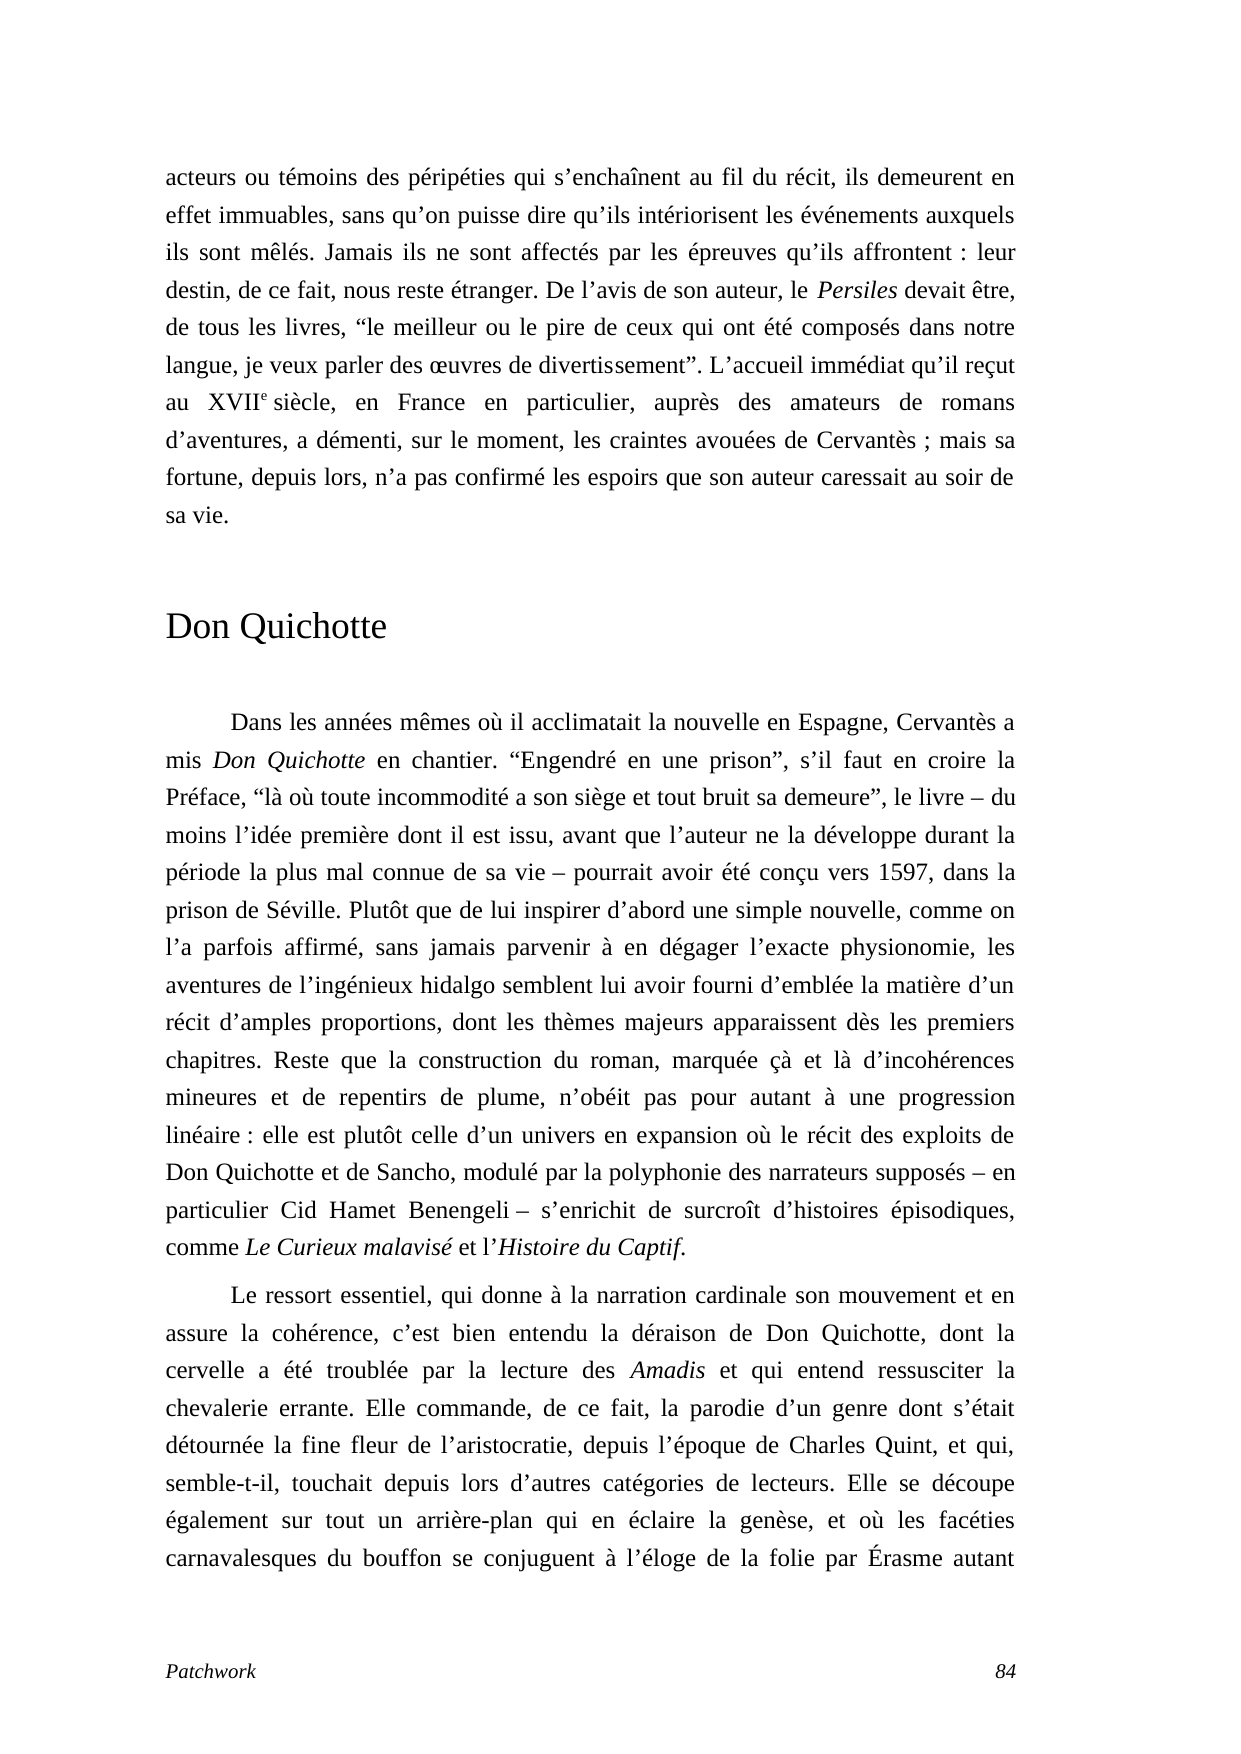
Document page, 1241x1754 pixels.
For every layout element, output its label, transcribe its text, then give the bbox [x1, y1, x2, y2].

text Dans les années mêmes où il acclimatait la nouvelle en Espagne, Cervantès a mis Don Quichotte en chantier. “Engendré en une prison”, s’il faut en croire la Préface, “là où toute incommodité a son siège et tout bruit sa demeure”, le livre – du moins l’idée première dont il est issu, avant que l’auteur ne la développe durant la période la plus mal connue de sa vie – pourrait avoir été conçu vers 1597, dans la prison de Séville. Plutôt que de lui inspirer d’abord une simple nouvelle, comme on l’a parfois affirmé, sans jamais parvenir à en dégager l’exacte physionomie, les aventures de l’ingénieux hidalgo semblent lui avoir fourni d’emblée la matière d’un récit d’amples proportions, dont les thèmes majeurs apparaissent dès les premiers chapitres. Reste que la construction du roman, marquée çà et là d’incohérences mineures et de repentirs de plume, n’obéit pas pour autant à une progression linéaire : elle est plutôt celle d’un univers en expansion où le récit des exploits de Don Quichotte et de Sancho, modulé par la polyphonie des narrateurs supposés – en particulier Cid Hamet Benengeli – s’enrichit de surcroît d’histoires épisodiques, comme Le Curieux malavisé et l’Histoire du Captif. [165, 699, 1016, 1261]
subtitle Don Quichotte [165, 603, 942, 647]
